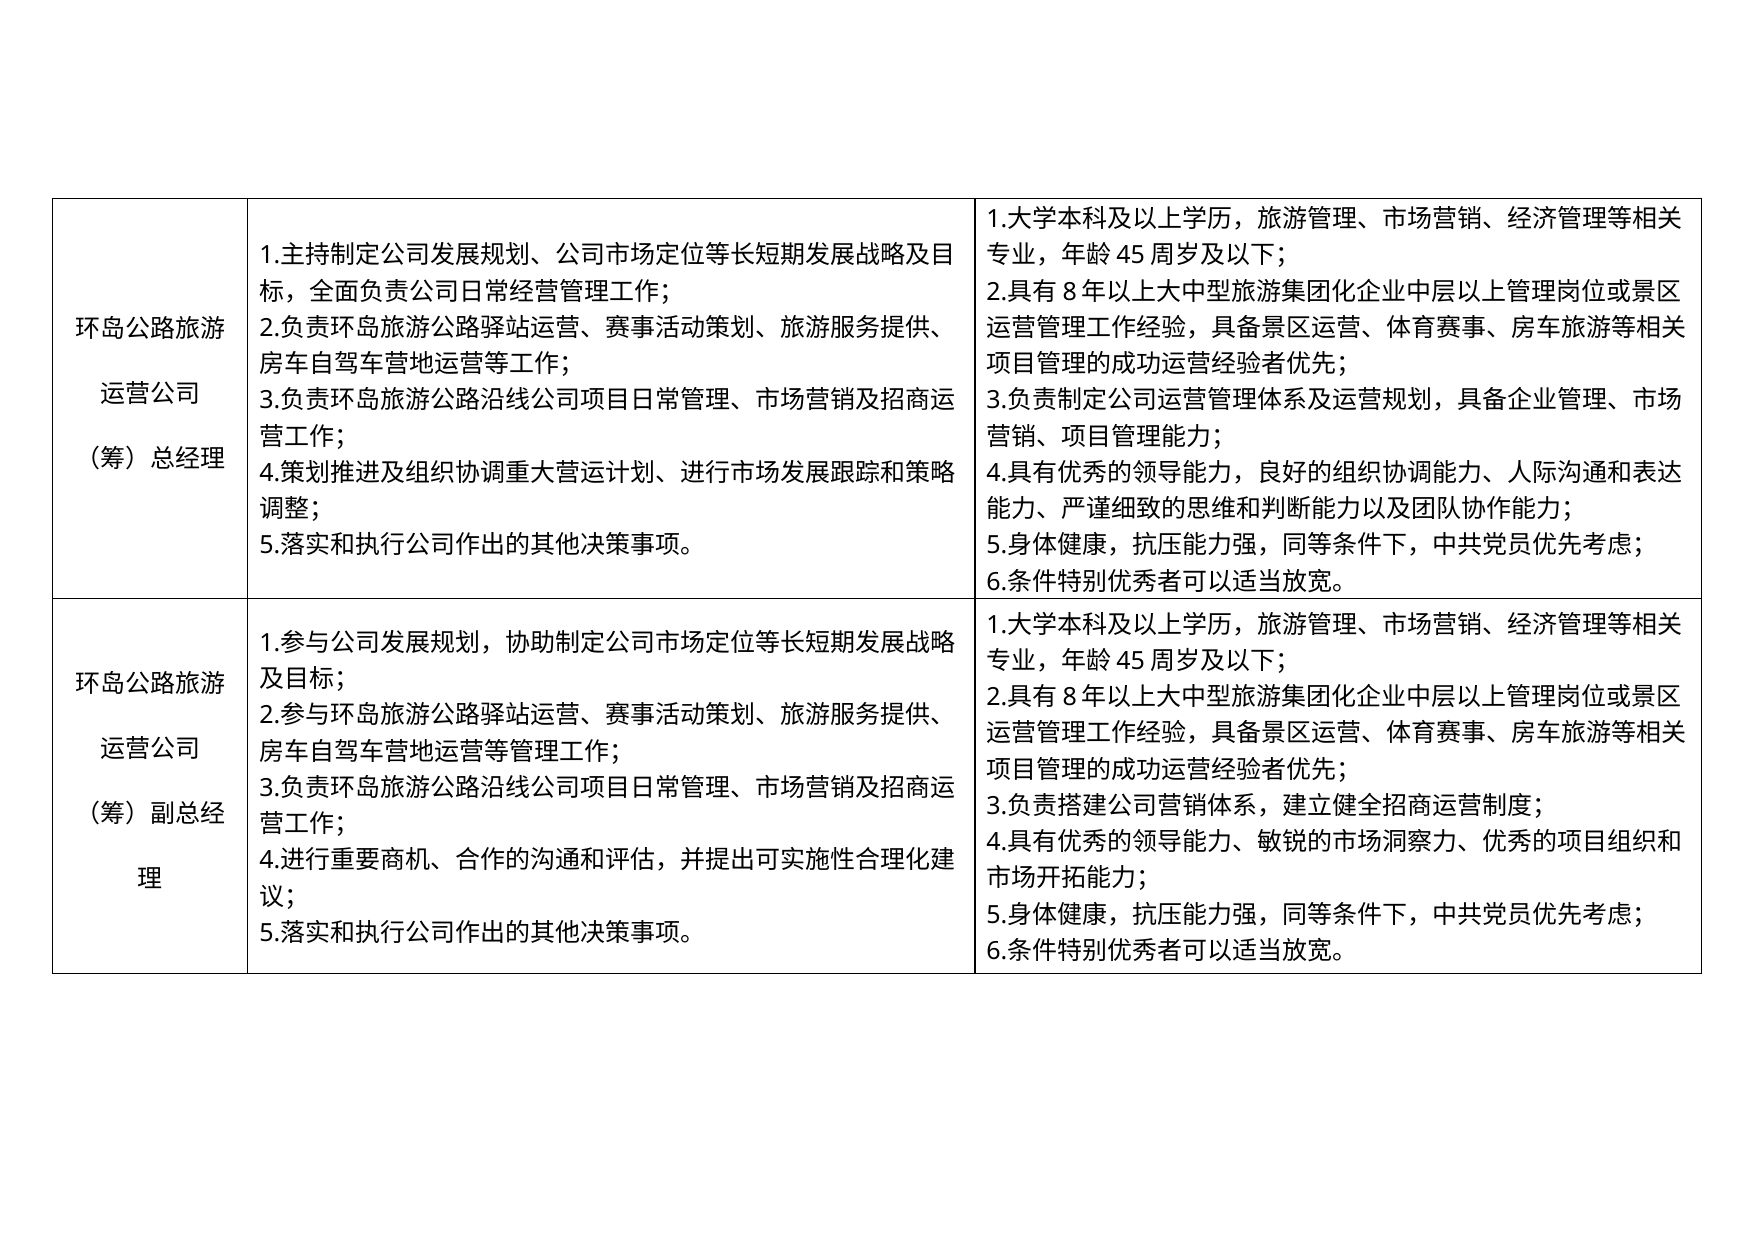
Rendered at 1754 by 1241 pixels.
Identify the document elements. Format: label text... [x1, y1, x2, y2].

table_cell 1.主持制定公司发展规划、公司市场定位等长短期发展战略及目标，全面负责公司日常经营管理工作； 2.负责环岛旅游公路驿站运营、赛事活动策划、旅游服务提供、房车自驾车营地运营等工作； 3.负责环岛旅游公路沿线公司项目日常管理、市场营销及招商运营工作； 4.策划推进及组织协调重大营运计划、进行市场发展跟踪和策略调整； 5.落实和执行公司作出的其他决策事项。 [248, 199, 974, 597]
table_cell 环岛公路旅游运营公司（筹）总经理 [53, 199, 247, 597]
table_cell 1.大学本科及以上学历，旅游管理、市场营销、经济管理等相关专业，年龄45周岁及以下； 2.具有8年以上大中型旅游集团化企业中层以上管理岗位或景区运营管理工作经验，具备景区运营、体育赛事、房车旅游等相关项目管理的成功运营经验者优先； 3.负责制定公司运营管理体系及运营规划，具备企业管理、市场营销、项目管理能力； 4.具有优秀的领导能力，良好的组织协调能力、人际沟通和表达能力、严谨细致的思维和判断能力以及团队协作能力； 5.身体健康，抗压能力强，同等条件下，中共党员优先考虑； 6.条件特别优秀者可以适当放宽。 [976, 199, 1701, 597]
table_cell 环岛公路旅游运营公司（筹）副总经理 [53, 599, 247, 972]
table_cell 1.大学本科及以上学历，旅游管理、市场营销、经济管理等相关专业，年龄45周岁及以下； 2.具有8年以上大中型旅游集团化企业中层以上管理岗位或景区运营管理工作经验，具备景区运营、体育赛事、房车旅游等相关项目管理的成功运营经验者优先； 3.负责搭建公司营销体系，建立健全招商运营制度； 4.具有优秀的领导能力、敏锐的市场洞察力、优秀的项目组织和市场开拓能力； 5.身体健康，抗压能力强，同等条件下，中共党员优先考虑； 6.条件特别优秀者可以适当放宽。 [976, 599, 1701, 972]
table_cell 1.参与公司发展规划，协助制定公司市场定位等长短期发展战略及目标； 2.参与环岛旅游公路驿站运营、赛事活动策划、旅游服务提供、房车自驾车营地运营等管理工作； 3.负责环岛旅游公路沿线公司项目日常管理、市场营销及招商运营工作； 4.进行重要商机、合作的沟通和评估，并提出可实施性合理化建议； 5.落实和执行公司作出的其他决策事项。 [248, 599, 974, 972]
